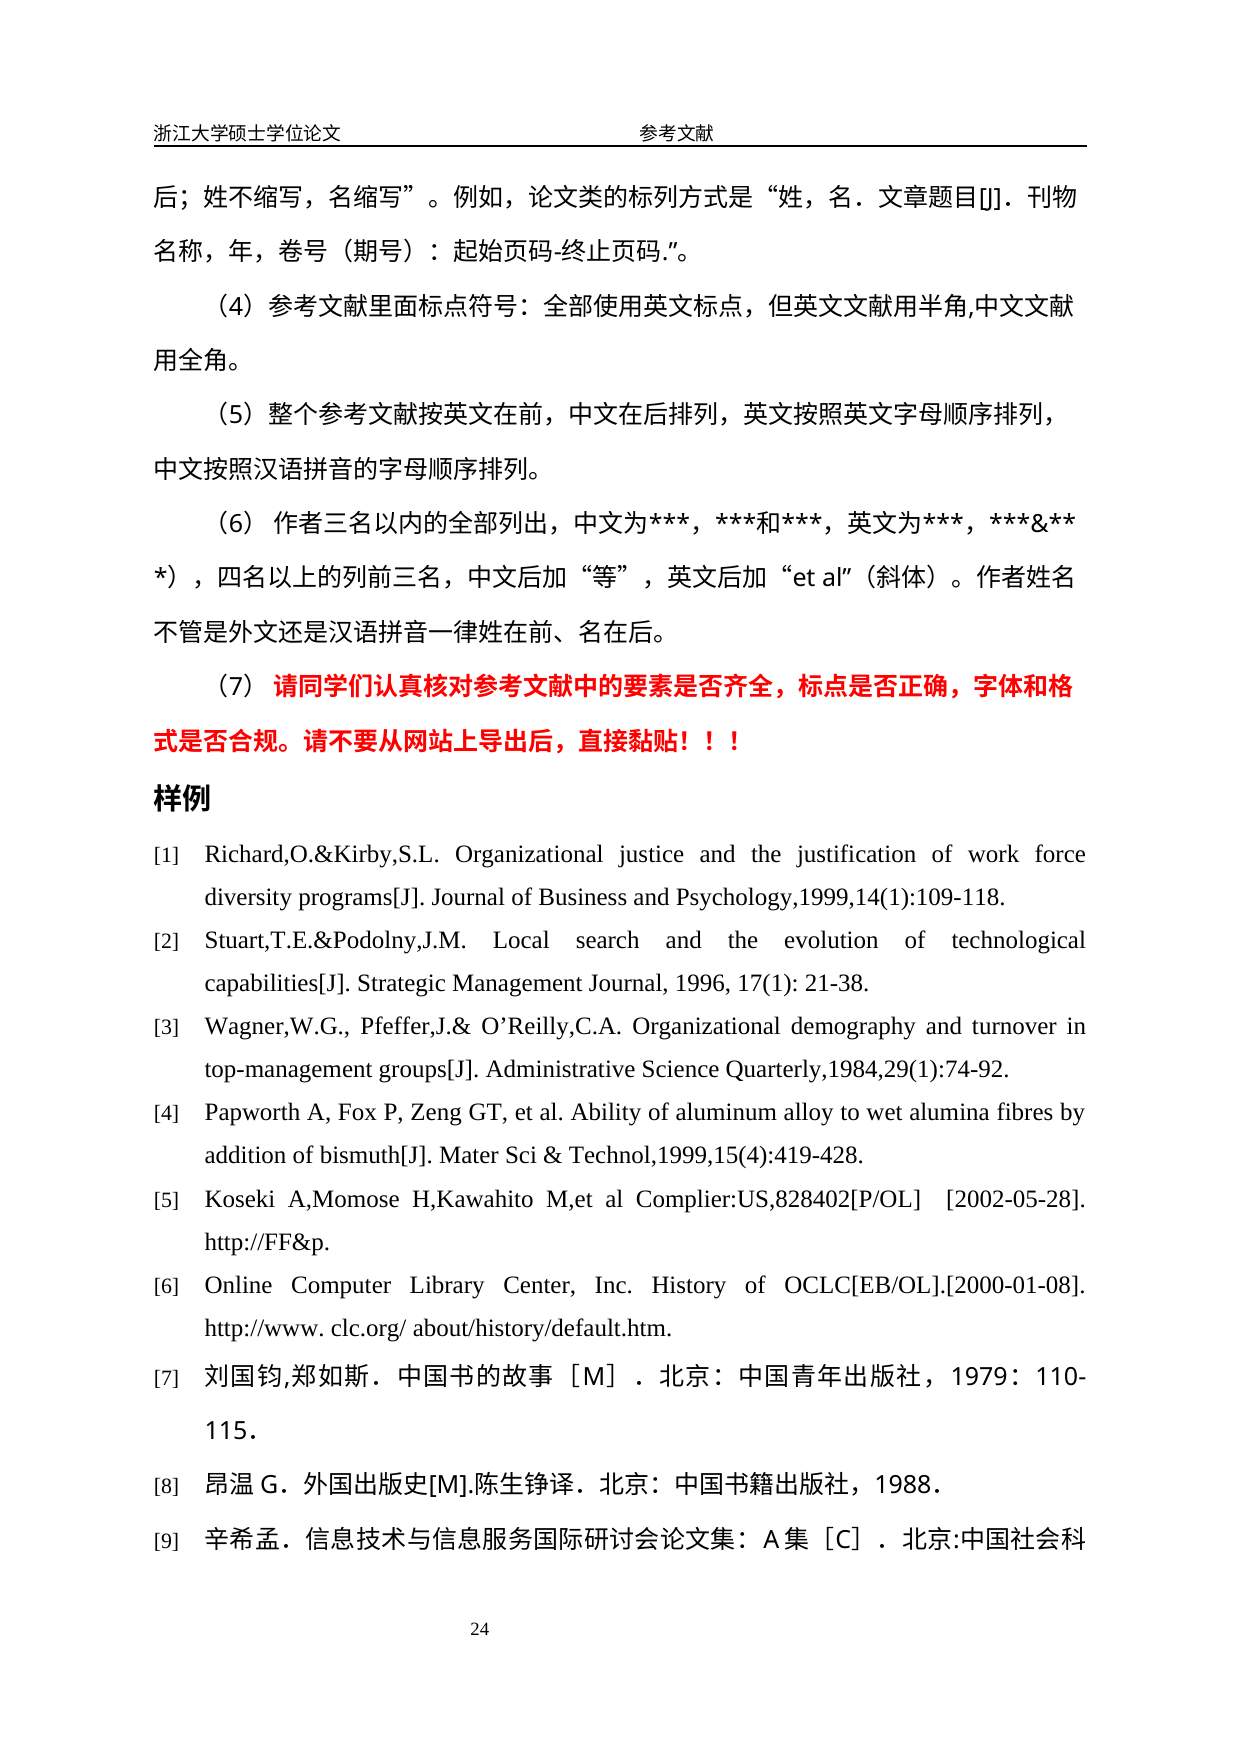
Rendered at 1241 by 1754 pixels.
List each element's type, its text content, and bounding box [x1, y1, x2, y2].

text （5）整个参考文献按英文在前，中文在后排列，英文按照英文字母顺序排列，中文按照汉语拼音的字母顺序排列。 [153, 395, 1087, 485]
text （7） 请同学们认真核对参考文献中的要素是否齐全，标点是否正确，字体和格式是否合规。请不要从网站上导出后，直接黏贴！！！ [153, 667, 1087, 757]
text Richard,O.&Kirby,S.L. Organizational justice and the justification of work force diversity programs[J]. Journal of Business and Psychology,1999,14(1):109-118. [153, 839, 1087, 911]
text （6） 作者三名以内的全部列出，中文为***，***和***，英文为***，***&***），四名以上的列前三名，中文后加“等”，英文后加“et al”（斜体）。作者姓名不管是外文还是汉语拼音一律姓在前、名在后。 [153, 503, 1087, 648]
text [153, 1519, 1087, 1556]
text 刘国钧,郑如斯．中国书的故事［M］．北京：中国青年出版社，1979：110-115． [153, 1356, 1087, 1447]
text Wagner,W.G., Pfeffer,J.& O’Reilly,C.A. Organizational demography and turnover in top-management groups[J]. Administrative Science Quarterly,1984,29(1):74-92. [153, 1011, 1087, 1083]
text Online Computer Library Center, Inc. History of OCLC[EB/OL].[]. http://www. clc.org/ about/history/default.htm. [153, 1270, 1087, 1342]
text Stuart,T.E.&Podolny,J.M. Local search and the evolution of technological capabilities[J]. Strategic Management Journal, 1996, 17(1): 21-38. [153, 925, 1087, 997]
text 样例 [153, 775, 1087, 818]
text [153, 177, 1087, 268]
text （4）参考文献里面标点符号：全部使用英文标点，但英文文献用半角,中文文献用全角。 [153, 286, 1087, 377]
text Papworth A, Fox P, Zeng GT, et al. Ability of aluminum alloy to wet alumina fibres by addition of bismuth[J]. Mater Sci & Technol,1999,15(4):419-428. [153, 1097, 1087, 1169]
text 昂温 G．外国出版史[M].陈生铮译．北京：中国书籍出版社，1988． [153, 1465, 1087, 1501]
text Koseki A,Momose H,Kawahito M,et al Complier:US,828402[P/OL] []. http://FF&p. [153, 1184, 1087, 1256]
